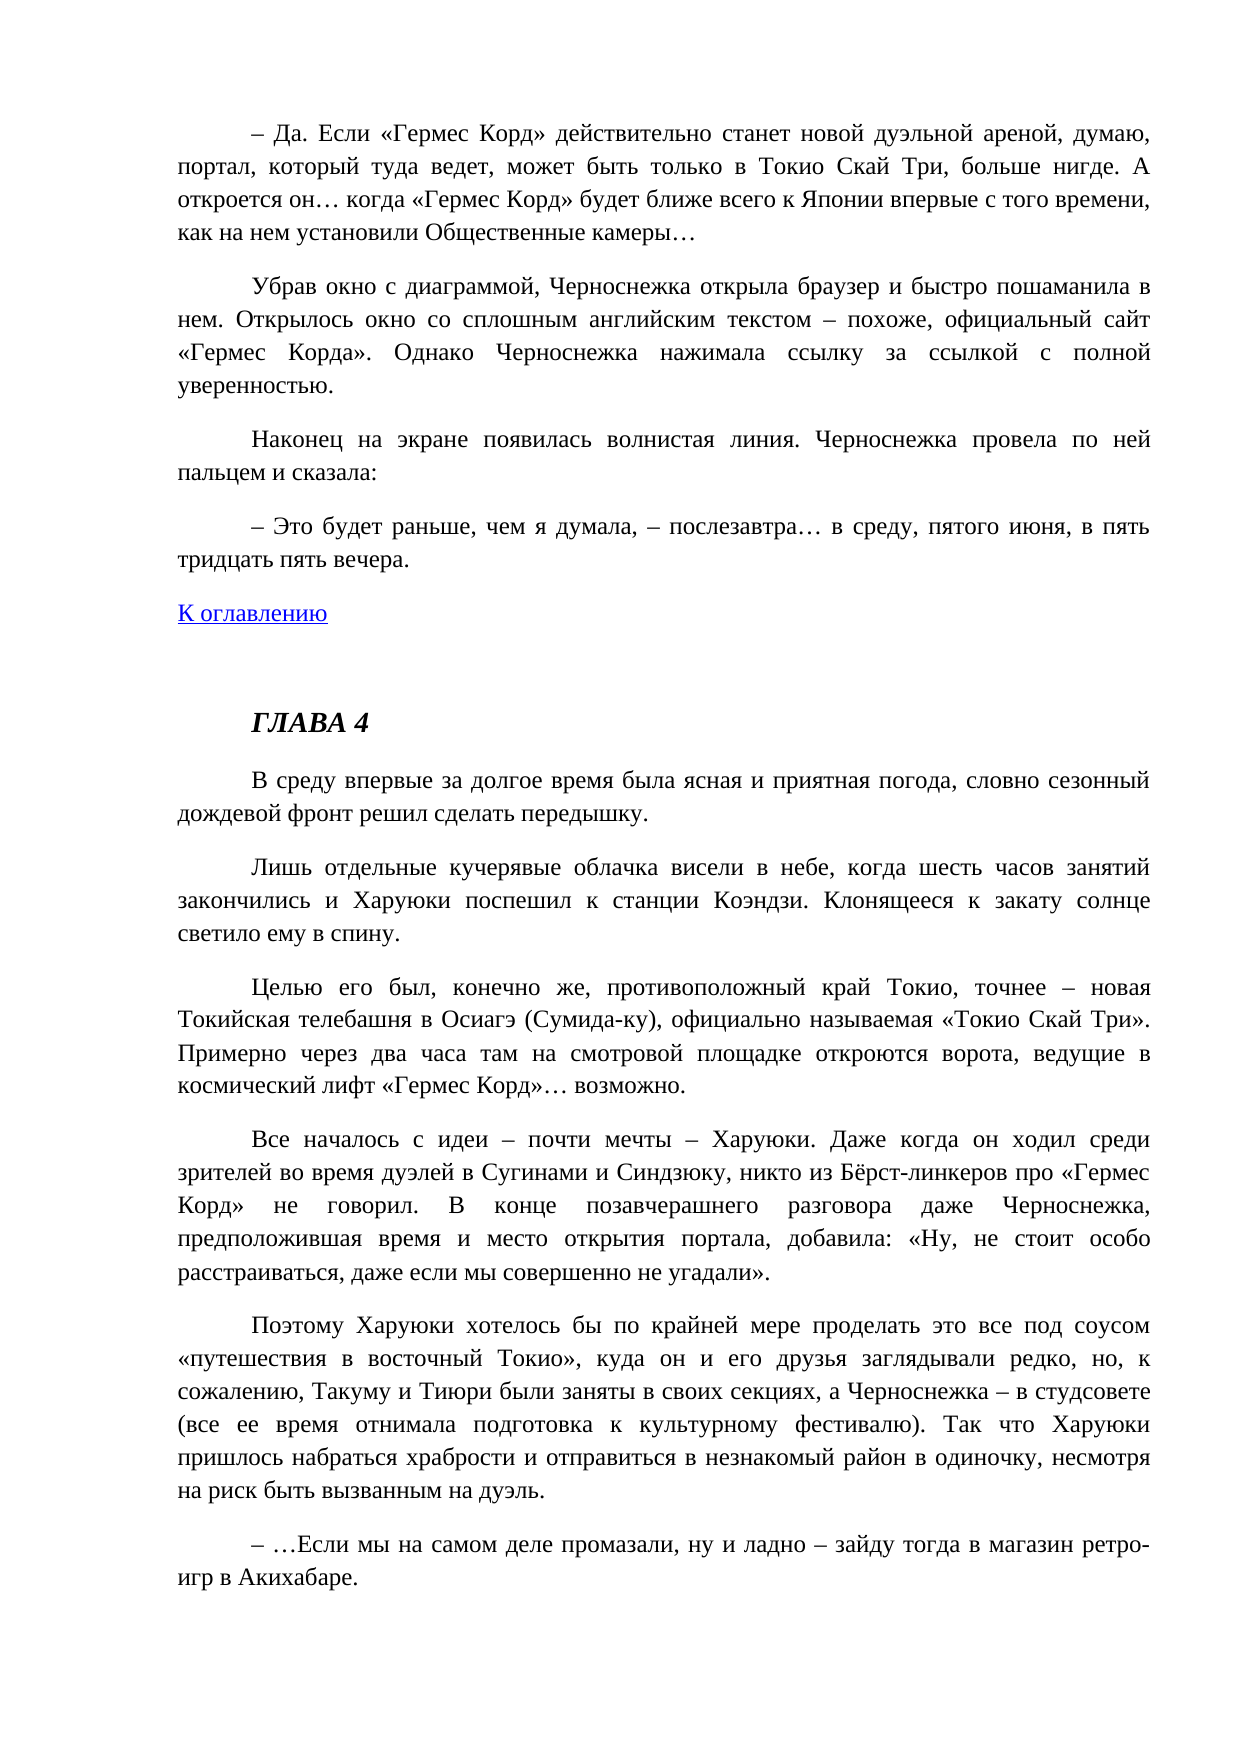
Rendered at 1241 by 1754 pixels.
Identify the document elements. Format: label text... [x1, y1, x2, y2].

text – Это будет раньше, чем я думала, – послезавтра… в среду, пятого июня, в пять тридцать пять вечера. [177, 511, 1152, 573]
text В среду впервые за долгое время была ясная и приятная погода, словно сезонный дождевой фронт решил сделать передышку. [177, 765, 1152, 827]
text Наконец на экране появилась волнистая линия. Черноснежка провела по ней пальцем и сказала: [177, 424, 1152, 486]
text Убрав окно с диаграммой, Черноснежка открыла браузер и быстро пошаманила в нем. Открылось окно со сплошным английским текстом – похоже, официальный сайт «Гермес Корда». Однако Черноснежка нажимала ссылку за ссылкой с полной уверенностью. [177, 271, 1152, 399]
subtitle Глава 4 [177, 705, 1152, 739]
text Целью его был, конечно же, противоположный край Токио, точнее – новая Токийская телебашня в Осиагэ (Сумида-ку), официально называемая «Токио Скай Три». Примерно через два часа там на смотровой площадке откроются ворота, ведущие в космический лифт «Гермес Корд»… возможно. [177, 972, 1152, 1099]
text Поэтому Харуюки хотелось бы по крайней мере проделать это все под соусом «путешествия в восточный Токио», куда он и его друзья заглядывали редко, но, к сожалению, Такуму и Тиюри были заняты в своих секциях, а Черноснежка – в студсовете (все ее время отнимала подготовка к культурному фестивалю). Так что Харуюки пришлось набраться храбрости и отправиться в незнакомый район в одиночку, несмотря на риск быть вызванным на дуэль. [177, 1310, 1152, 1504]
text Все началось с идеи – почти мечты – Харуюки. Даже когда он ходил среди зрителей во время дуэлей в Сугинами и Синдзюку, никто из Бёрст-линкеров про «Гермес Корд» не говорил. В конце позавчерашнего разговора даже Черноснежка, предположившая время и место открытия портала, добавила: «Ну, не стоит особо расстраиваться, даже если мы совершенно не угадали». [177, 1124, 1152, 1285]
text – …Если мы на самом деле промазали, ну и ладно – зайду тогда в магазин ретро-игр в Акихабаре. [177, 1529, 1152, 1591]
text Лишь отдельные кучерявые облачка висели в небе, когда шесть часов занятий закончились и Харуюки поспешил к станции Коэндзи. Клонящееся к закату солнце светило ему в спину. [177, 852, 1152, 946]
text – Да. Если «Гермес Корд» действительно станет новой дуэльной ареной, думаю, портал, который туда ведет, может быть только в Токио Скай Три, больше нигде. А откроется он… когда «Гермес Корд» будет ближе всего к Японии впервые с того времени, как на нем установили Общественные камеры… [177, 118, 1152, 246]
text К оглавлению [177, 598, 1152, 626]
